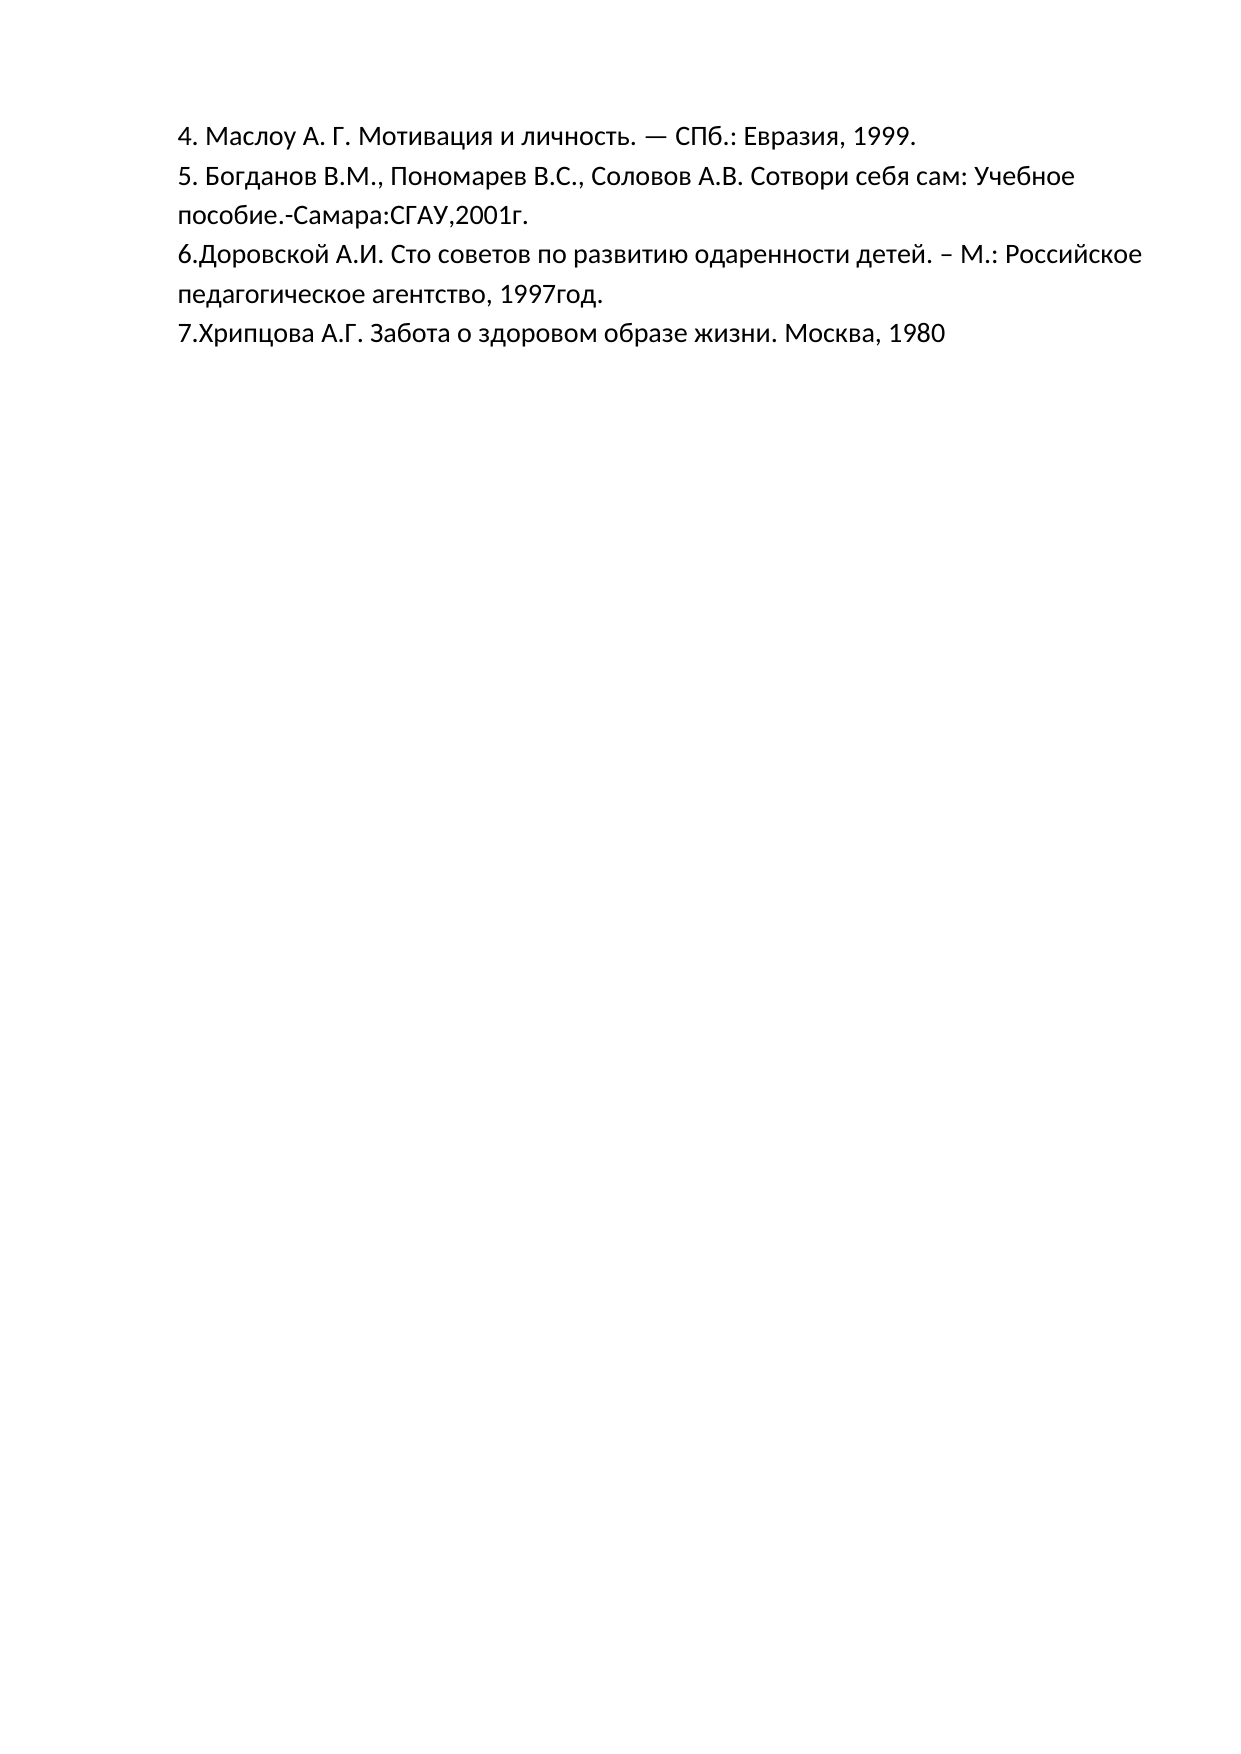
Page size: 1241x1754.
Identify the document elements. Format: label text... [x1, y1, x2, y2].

text 4. Маслоу А. Г. Мотивация и личность. — СПб.: Евразия, 1999. 5. Богданов В.М., Пономарев В.С., Соловов А.В. Сотвори себя сам: Учебное пособие.-Самара:СГАУ,2001г. 6.Доровской А.И. Сто советов по развитию одаренности детей. – М.: Российское педагогическое агентство, 1997год. 7.Хрипцова А.Г. Забота о здоровом образе жизни. Москва, 1980 [177, 118, 1152, 350]
